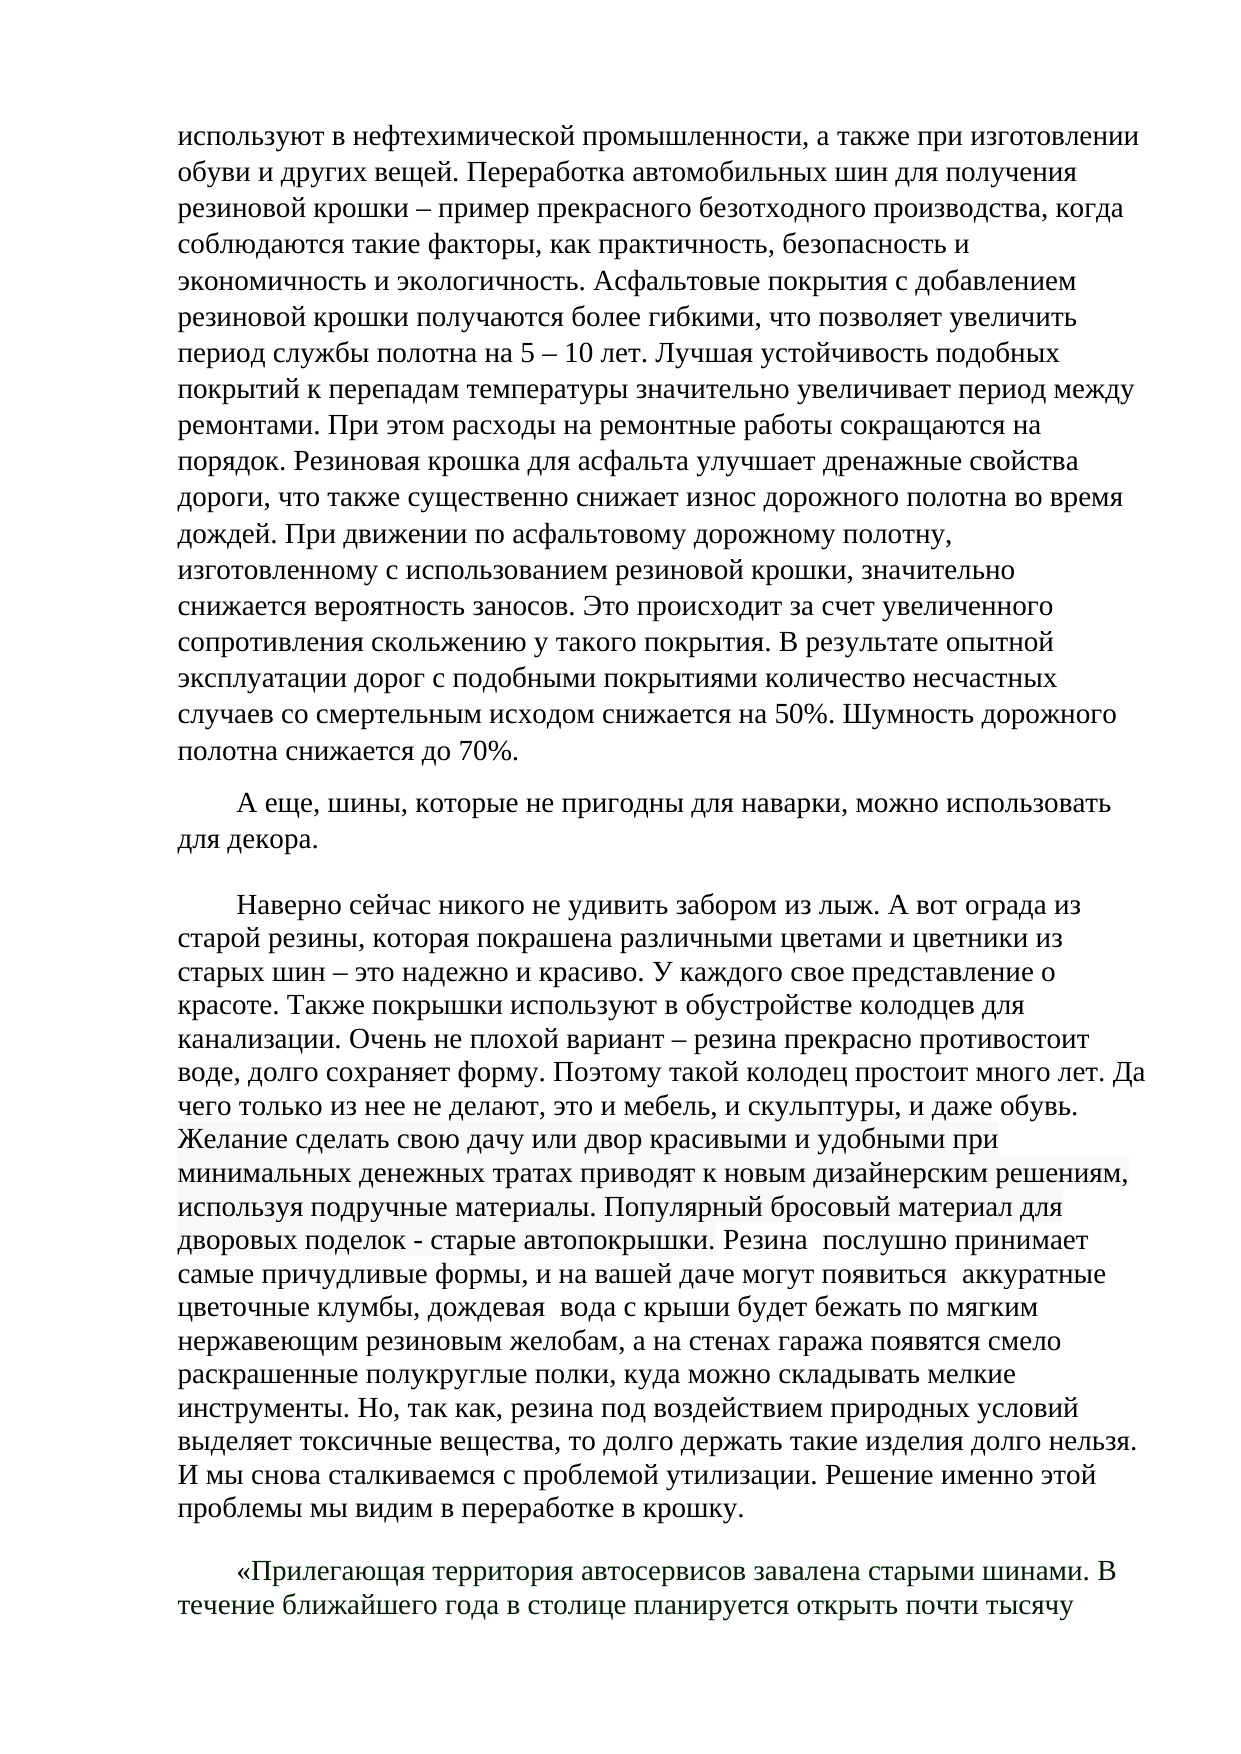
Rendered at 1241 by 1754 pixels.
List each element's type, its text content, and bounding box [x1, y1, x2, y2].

text А еще, шины, которые не пригодны для наварки, можно использовать для декора. [177, 785, 1152, 855]
text Наверно сейчас никого не удивить забором из лыж. А вот ограда из старой резины, которая покрашена различными цветами и цветники из старых шин – это надежно и красиво. У каждого свое представление о красоте. Также покрышки используют в обустройстве колодцев для канализации. Очень не плохой вариант – резина прекрасно противостоит воде, долго сохраняет форму. Поэтому такой колодец простоит много лет. Да чего только из нее не делают, это и мебель, и скульптуры, и даже обувь. Желание сделать свою дачу или двор красивыми и удобными при минимальных денежных тратах приводят к новым дизайнерским решениям, используя подручные материалы. Популярный бросовый материал для дворовых поделок - старые автопокрышки. Резина послушно принимает самые причудливые формы, и на вашей даче могут появиться аккуратные цветочные клумбы, дождевая вода с крыши будет бежать по мягким нержавеющим резиновым желобам, а на стенах гаража появятся смело раскрашенные полукруглые полки, куда можно складывать мелкие инструменты. Но, так как, резина под воздействием природных условий выделяет токсичные вещества, то долго держать такие изделия долго нельзя. И мы снова сталкиваемся с проблемой утилизации. Решение именно этой проблемы мы видим в переработке в крошку. [177, 887, 1152, 1524]
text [177, 118, 1152, 766]
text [177, 1553, 1152, 1620]
